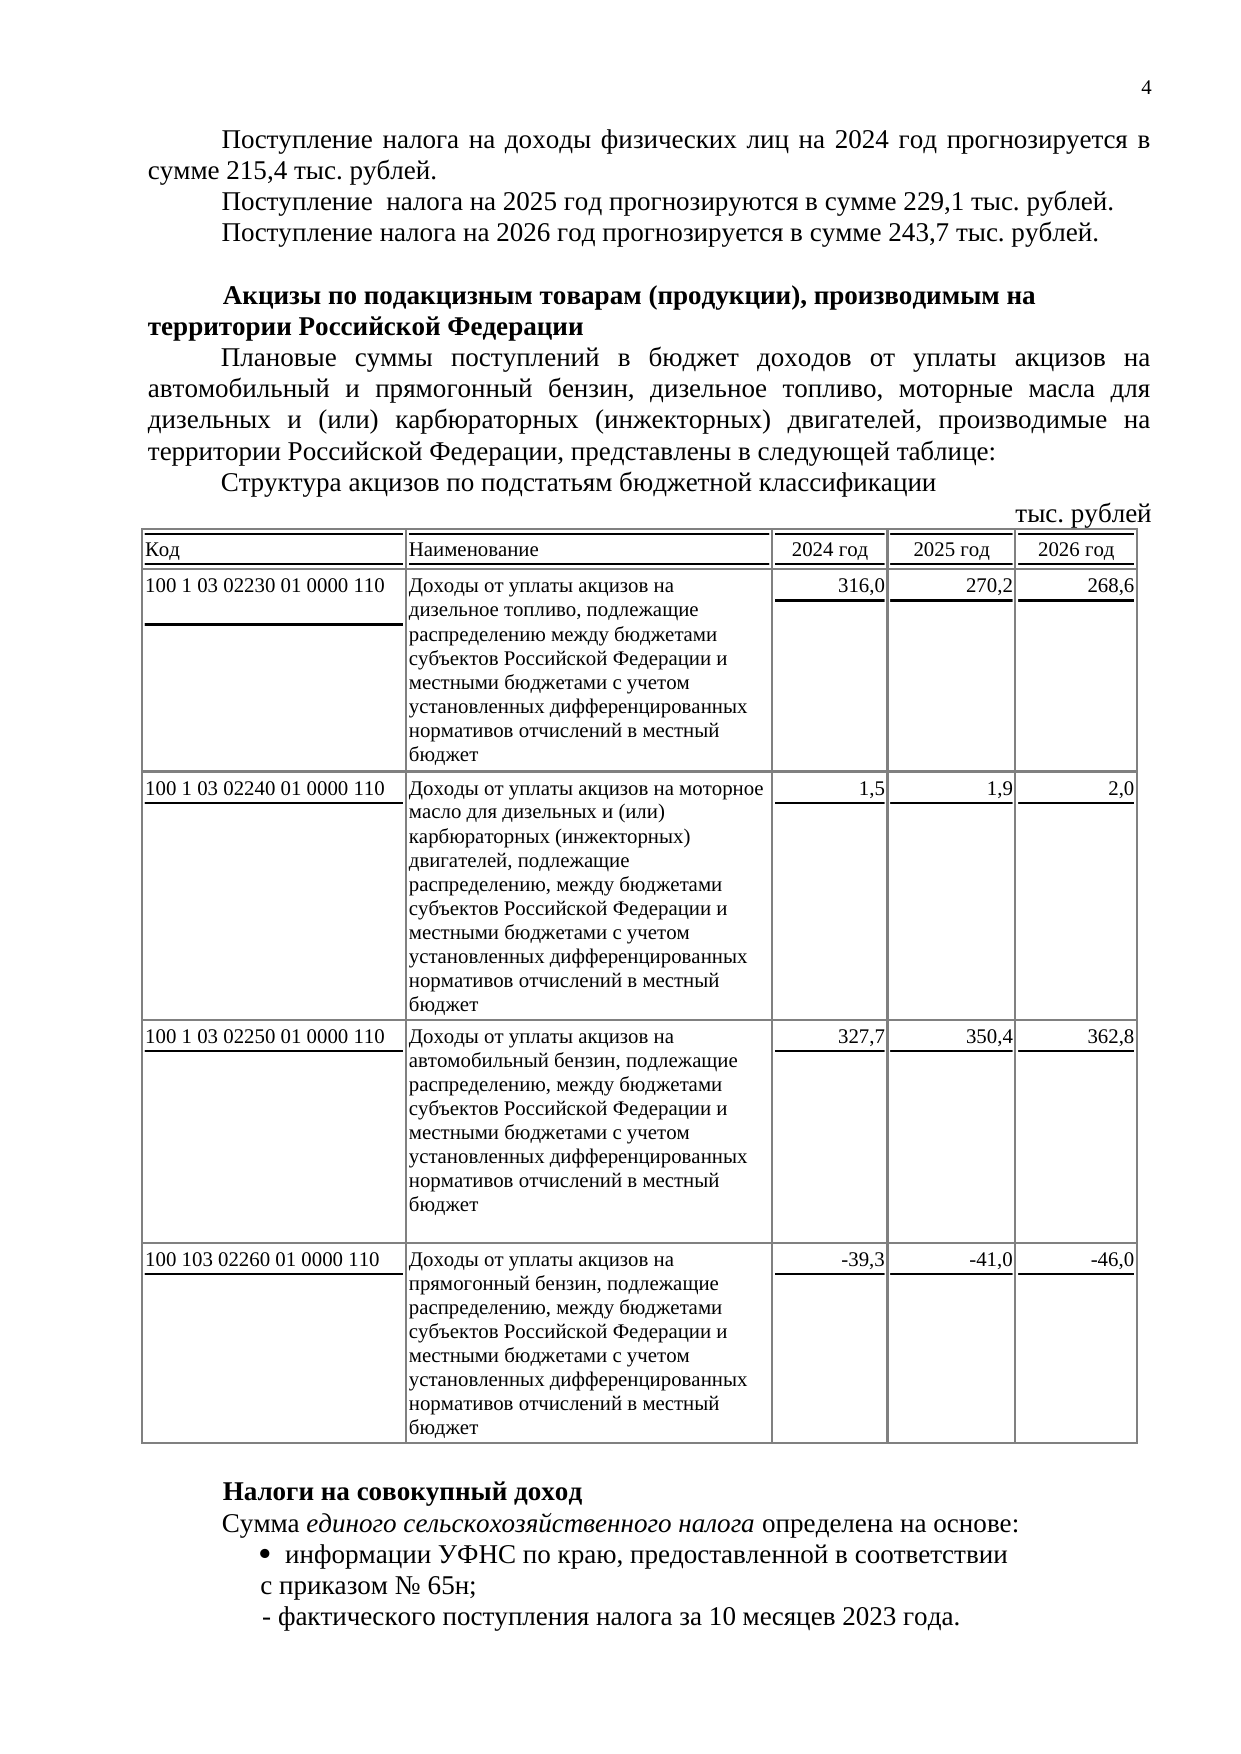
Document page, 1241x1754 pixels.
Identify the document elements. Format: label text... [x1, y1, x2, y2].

text Поступление налога на 2025 год прогнозируются в сумме 229,1 тыс. рублей. [148, 185, 1152, 217]
text Сумма единого сельскохозяйственного налога определена на основе: [148, 1507, 1152, 1538]
table_cell 350,4 [889, 1021, 1014, 1242]
table_cell Доходы от уплаты акцизов на дизельное топливо, подлежащие распределению между бюджетами субъектов Российской Федерации и местными бюджетами с учетом установленных дифференцированных нормативов отчислений в местный бюджет [407, 570, 771, 770]
table_cell -46,0 [1016, 1244, 1136, 1442]
text тыс. рублей [148, 497, 1152, 528]
table_cell 362,8 [1016, 1021, 1136, 1242]
table_cell 2,0 [1016, 773, 1136, 1019]
table_cell 100 1 03 02250 01 0000 110 [143, 1021, 405, 1242]
table_cell Доходы от уплаты акцизов на моторное масло для дизельных и (или) карбюраторных (инжекторных) двигателей, подлежащие распределению, между бюджетами субъектов Российской Федерации и местными бюджетами с учетом установленных дифференцированных нормативов отчислений в местный бюджет [407, 773, 771, 1019]
subtitle Налоги на совокупный доход [148, 1476, 1152, 1507]
table_header 2024 год [773, 530, 886, 568]
table_header 2025 год [889, 530, 1014, 568]
text Поступление налога на доходы физических лиц на 2024 год прогнозируется в сумме 215,4 тыс. рублей. [148, 123, 1152, 185]
table_cell 100 1 03 02230 01 0000 110 [143, 570, 405, 770]
table_cell Доходы от уплаты акцизов на прямогонный бензин, подлежащие распределению, между бюджетами субъектов Российской Федерации и местными бюджетами с учетом установленных дифференцированных нормативов отчислений в местный бюджет [407, 1244, 771, 1442]
table_cell 1,5 [773, 773, 886, 1019]
text Плановые суммы поступлений в бюджет доходов от уплаты акцизов на автомобильный и прямогонный бензин, дизельное топливо, моторные масла для дизельных и (или) карбюраторных (инжекторных) двигателей, производимые на территории Российской Федерации, представлены в следующей таблице: [148, 341, 1152, 466]
subtitle Акцизы по подакцизным товарам (продукции), производимым на территории Российской Федерации [148, 279, 1152, 341]
table_cell 100 1 03 02240 01 0000 110 [143, 773, 405, 1019]
table_cell 100 103 02260 01 0000 110 [143, 1244, 405, 1442]
table_cell 327,7 [773, 1021, 886, 1242]
text - фактического поступления налога за 10 месяцев 2023 года. [148, 1600, 1152, 1631]
table_cell 268,6 [1016, 570, 1136, 770]
text информации УФНС по краю, предоставленной в соответствии с приказом № 65н; [260, 1538, 1152, 1600]
table_header Наименование [407, 530, 771, 568]
table_cell Доходы от уплаты акцизов на автомобильный бензин, подлежащие распределению, между бюджетами субъектов Российской Федерации и местными бюджетами с учетом установленных дифференцированных нормативов отчислений в местный бюджет [407, 1021, 771, 1242]
table_header 2026 год [1016, 530, 1136, 568]
table_cell -39,3 [773, 1244, 886, 1442]
table_cell 1,9 [889, 773, 1014, 1019]
table_cell -41,0 [889, 1244, 1014, 1442]
table_cell 316,0 [773, 570, 886, 770]
table_cell 270,2 [889, 570, 1014, 770]
text Структура акцизов по подстатьям бюджетной классификации [148, 466, 1152, 497]
table_header Код [143, 530, 405, 568]
text Поступление налога на 2026 год прогнозируется в сумме 243,7 тыс. рублей. [148, 217, 1152, 248]
